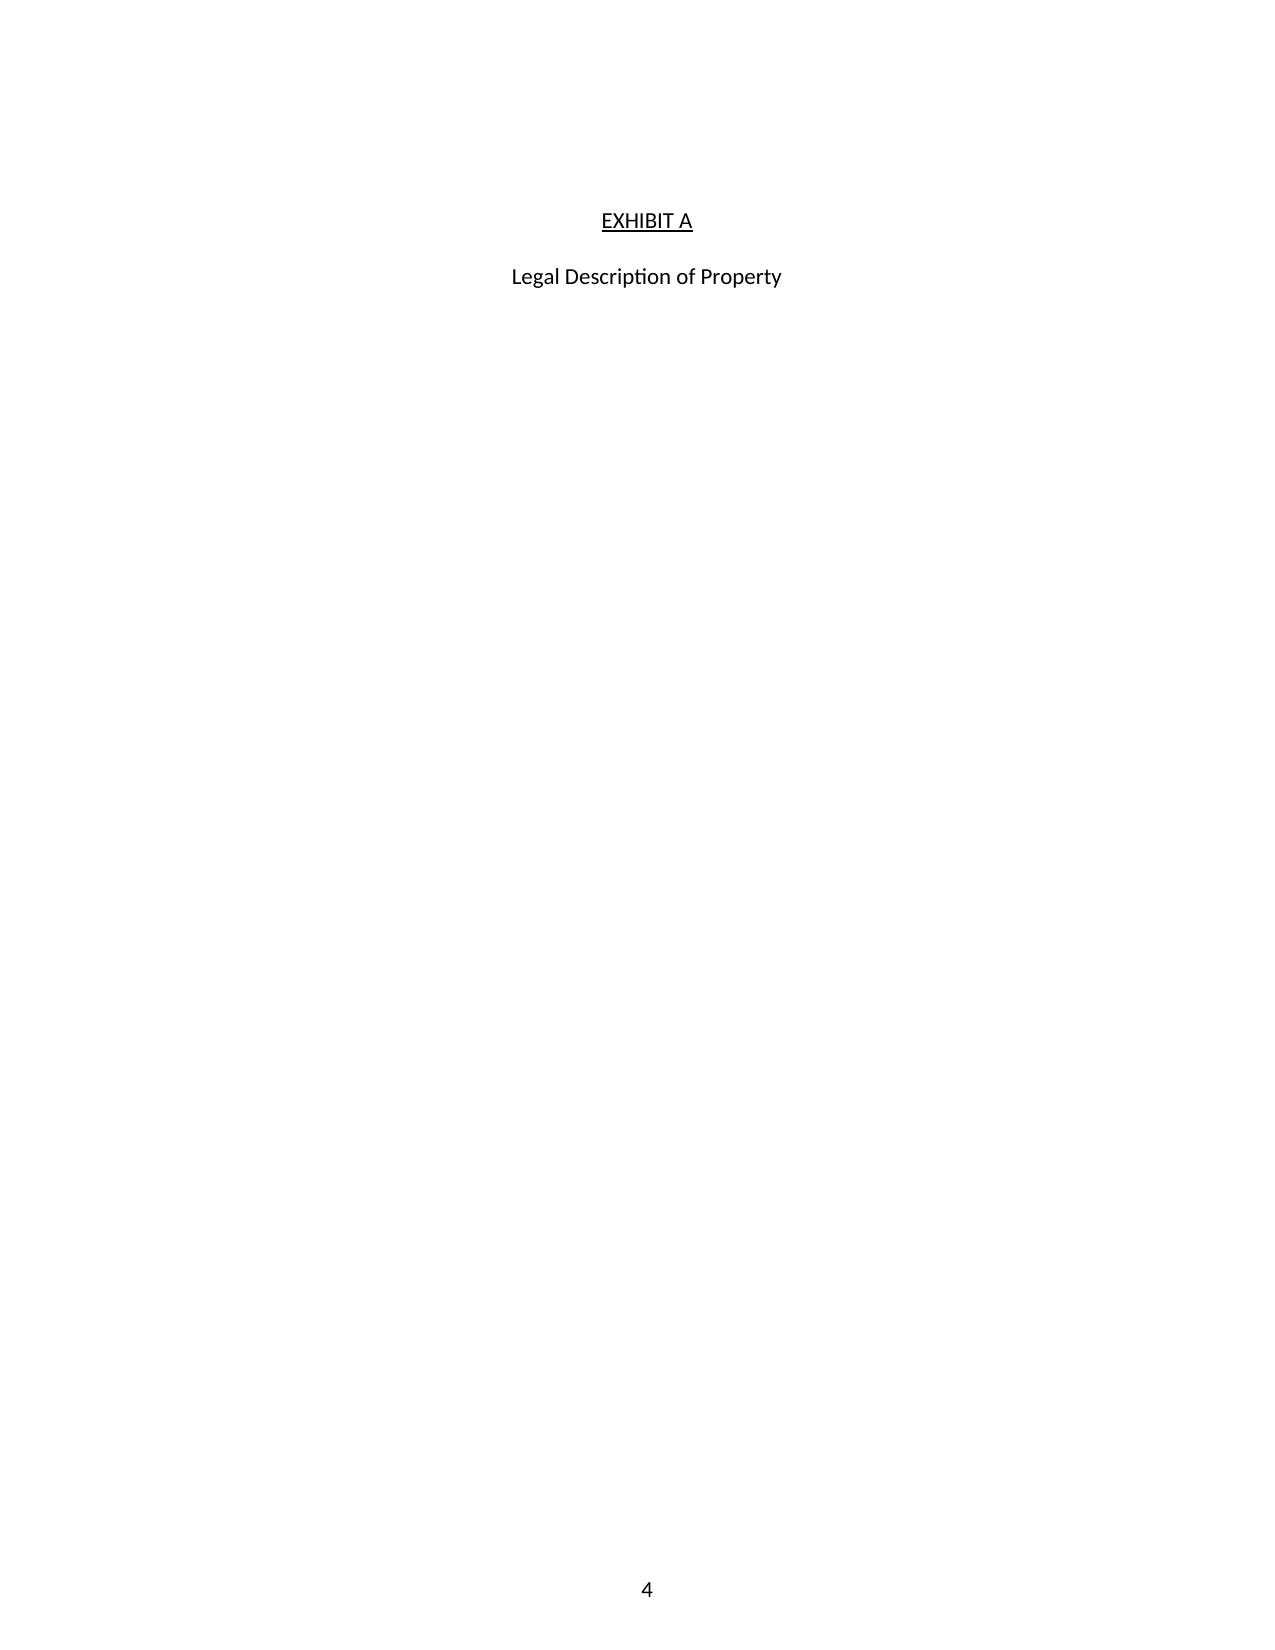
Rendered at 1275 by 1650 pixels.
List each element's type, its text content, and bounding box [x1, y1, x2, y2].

text Legal Description of Property [150, 262, 1144, 290]
text EXHIBIT A [150, 206, 1144, 234]
